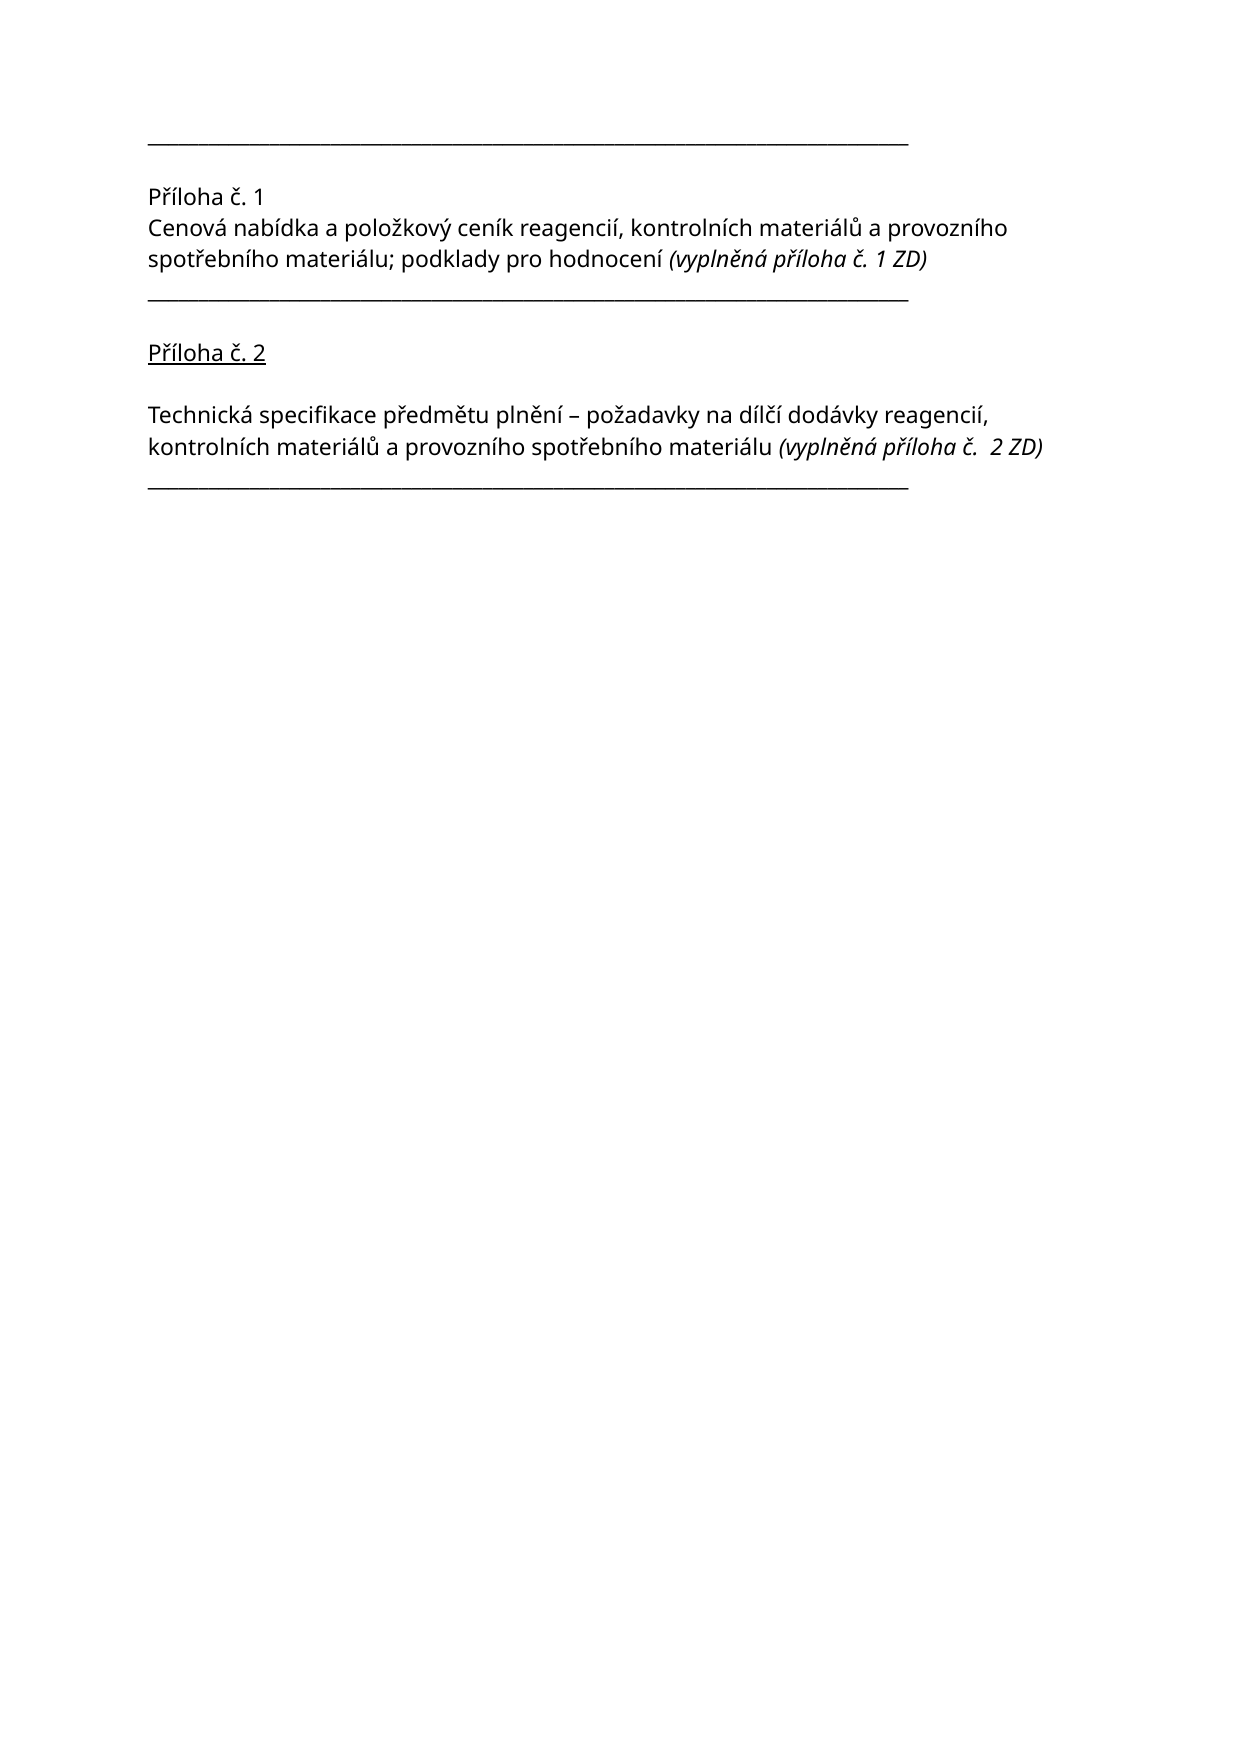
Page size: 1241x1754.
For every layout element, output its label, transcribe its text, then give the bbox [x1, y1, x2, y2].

text ___________________________________________________________________________ [148, 462, 1092, 493]
text Příloha č. 2 [148, 337, 1092, 368]
text Technická specifikace předmětu plnění – požadavky na dílčí dodávky reagencií, kontrolních materiálů a provozního spotřebního materiálu (vyplněná příloha č. 2 ZD) [148, 399, 1092, 462]
text ___________________________________________________________________________ [148, 118, 1092, 149]
text Příloha č. 1 [148, 181, 1092, 212]
text Cenová nabídka a položkový ceník reagencií, kontrolních materiálů a provozního spotřebního materiálu; podklady pro hodnocení (vyplněná příloha č. 1 ZD) [148, 212, 1092, 274]
text ___________________________________________________________________________ [148, 274, 1092, 306]
